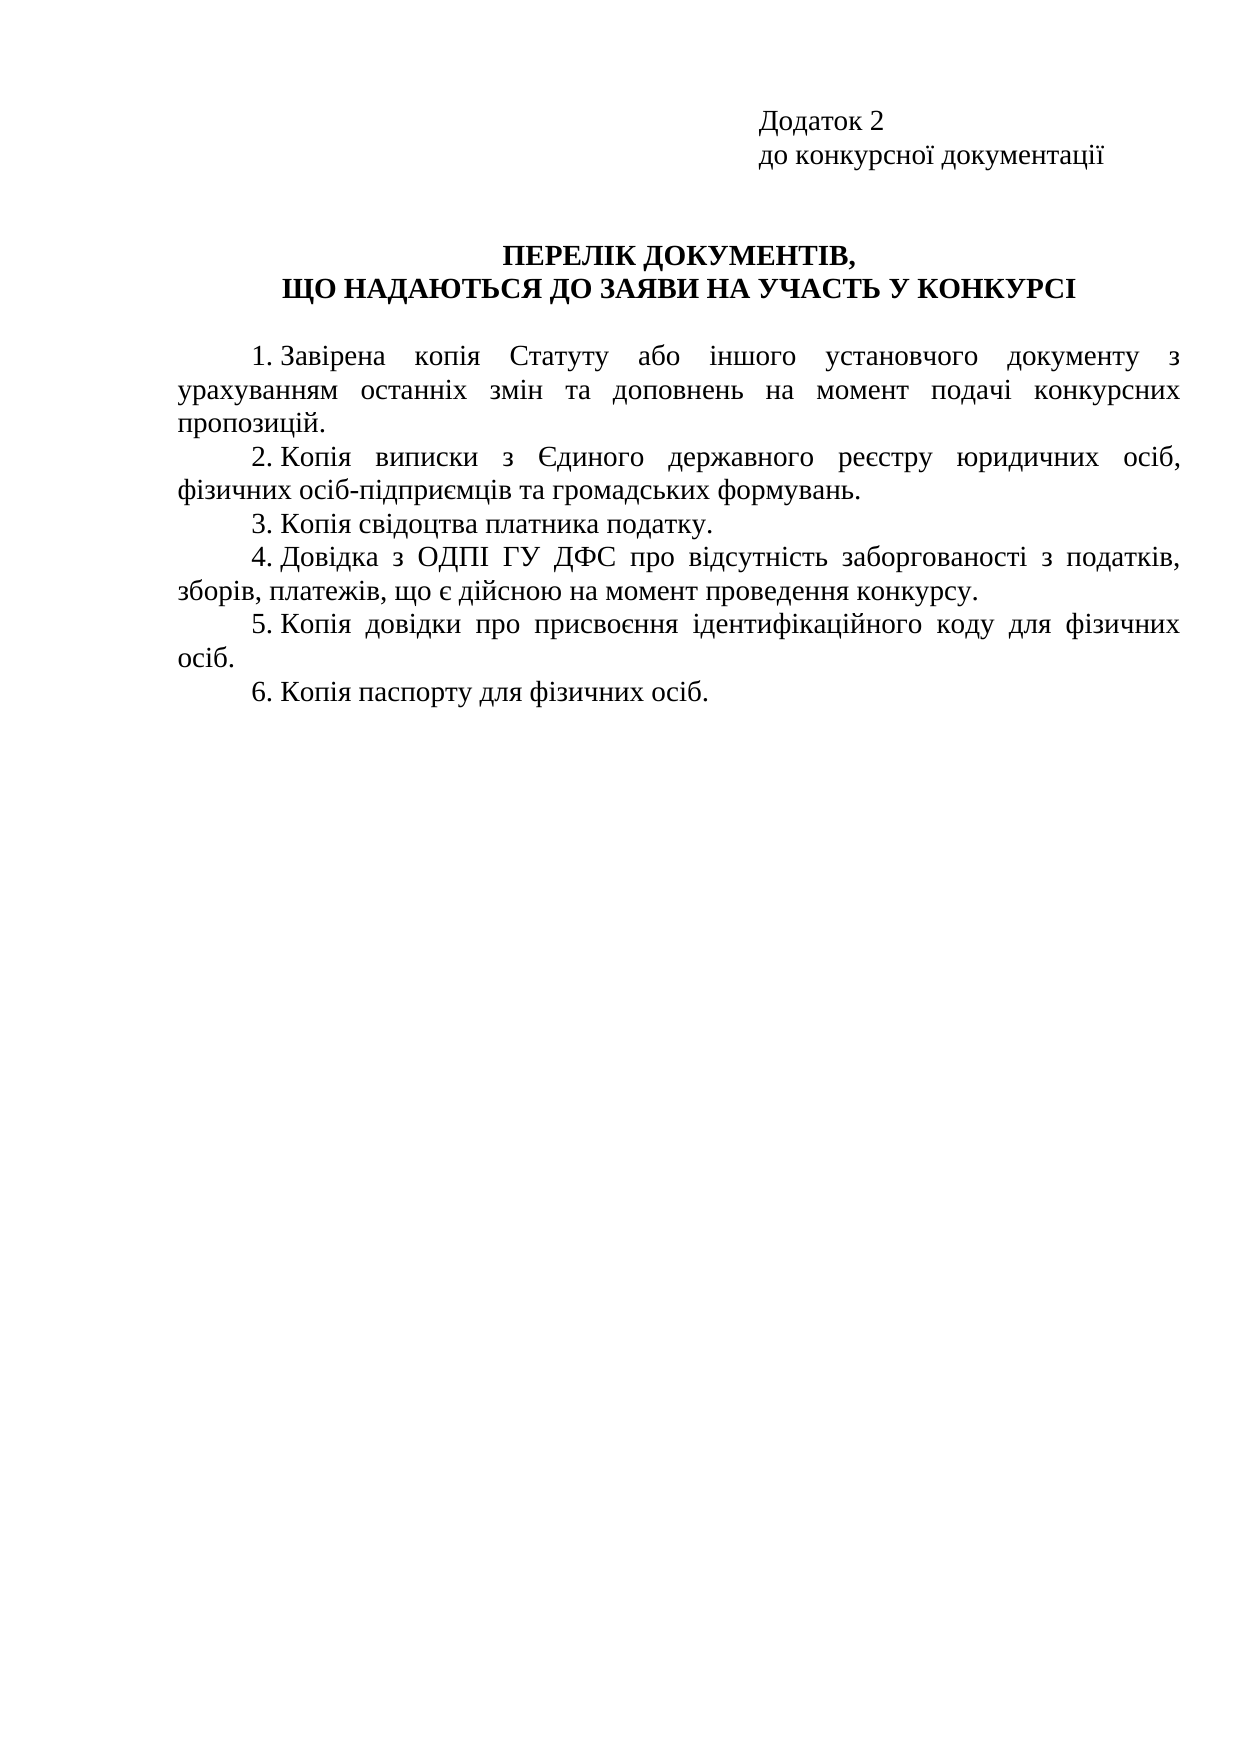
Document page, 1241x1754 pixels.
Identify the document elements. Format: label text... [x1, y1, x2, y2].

text Додаток 2 [758, 103, 1181, 137]
text 2. Копія виписки з Єдиного державного реєстру юридичних осіб, фізичних осіб-підприємців та громадських формувань. [177, 439, 1181, 506]
text до конкурсної документації [758, 137, 1181, 171]
text 4. Довідка з ОДПІ ГУ ДФС про відсутність заборгованості з податків, зборів, платежів, що є дійсною на момент проведення конкурсу. [177, 539, 1181, 607]
text ПЕРЕЛІК ДОКУМЕНТІВ, [177, 238, 1181, 271]
text ЩО НАДАЮТЬСЯ ДО ЗАЯВИ НА УЧАСТЬ У КОНКУРСІ [177, 271, 1181, 305]
text 5. Копія довідки про присвоєння ідентифікаційного коду для фізичних осіб. [177, 607, 1181, 674]
text 6. Копія паспорту для фізичних осіб. [177, 674, 1181, 707]
text 3. Копія свідоцтва платника податку. [177, 506, 1181, 539]
text 1. Завірена копія Статуту або іншого установчого документу з урахуванням останніх змін та доповнень на момент подачі конкурсних пропозицій. [177, 338, 1181, 439]
